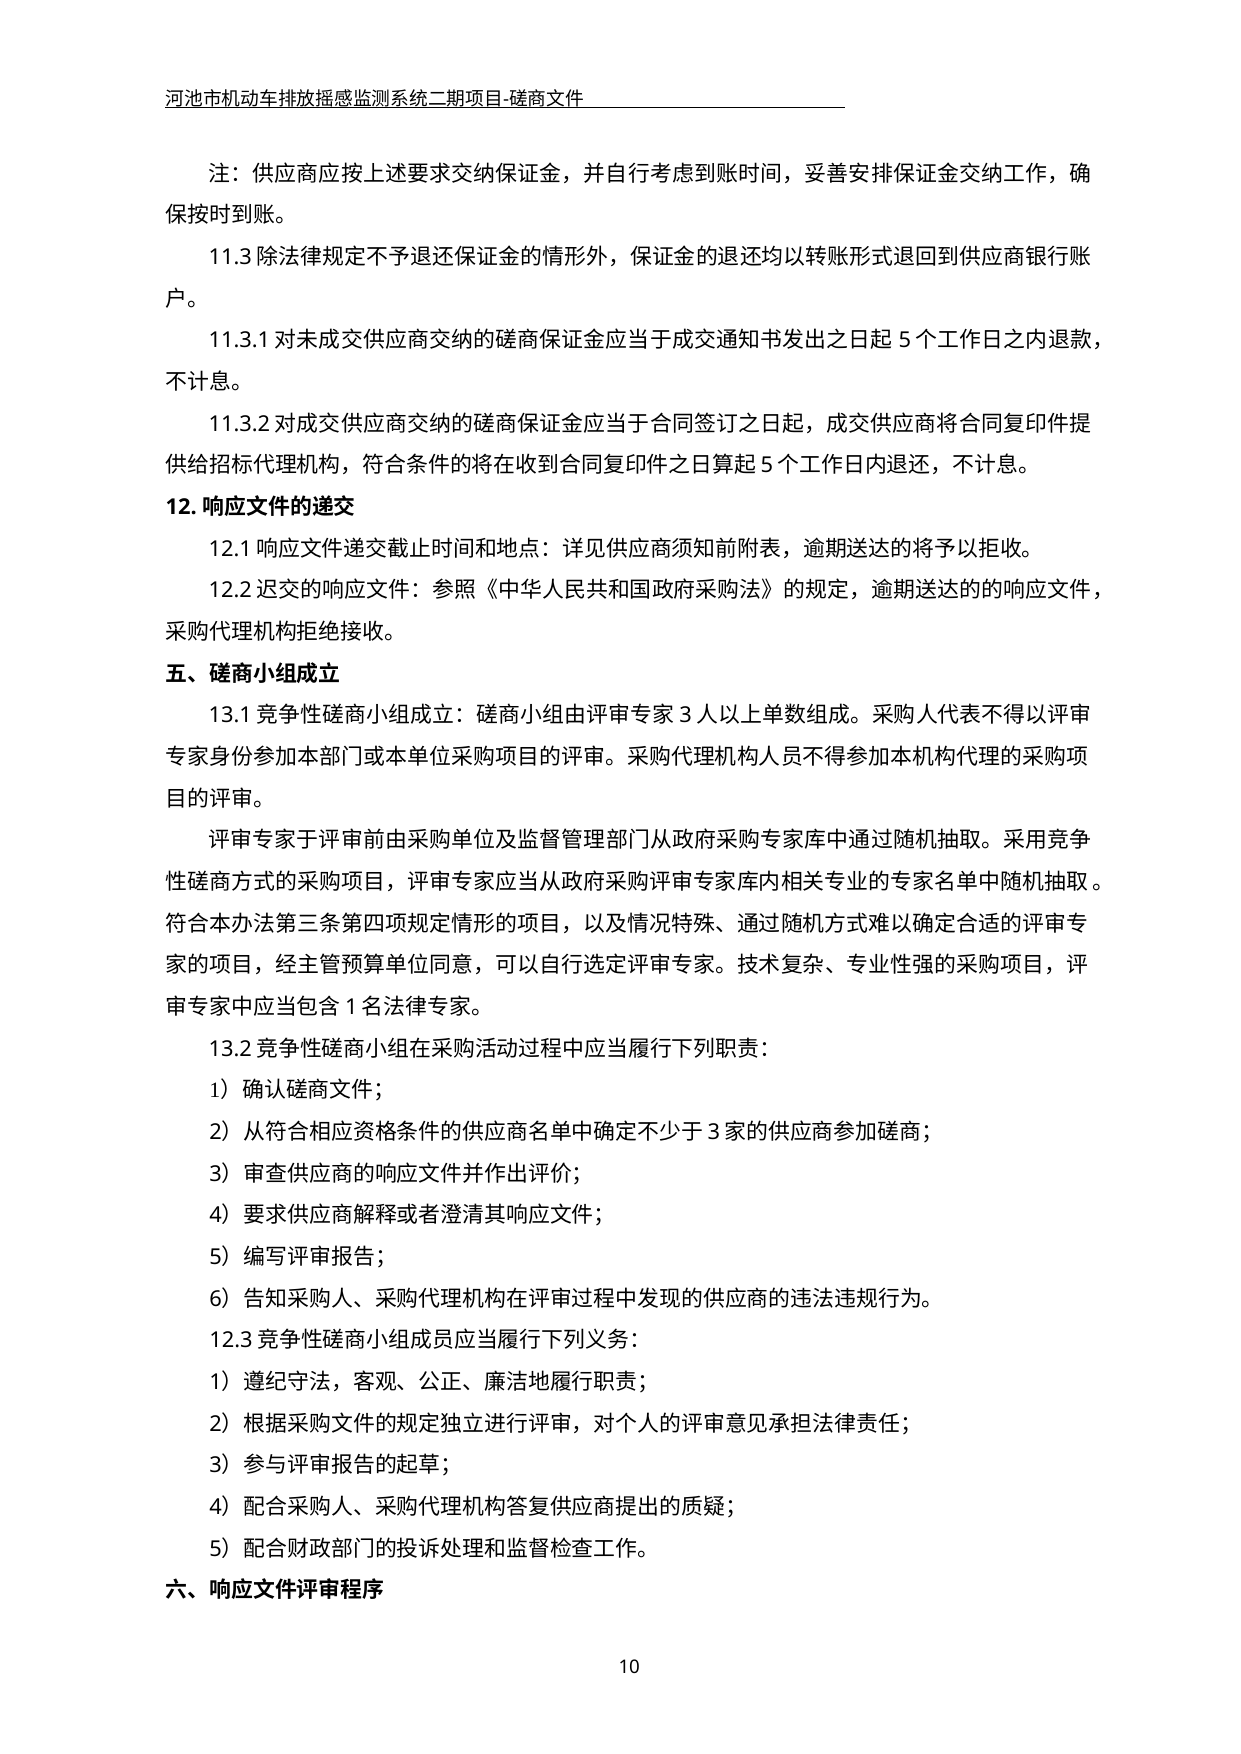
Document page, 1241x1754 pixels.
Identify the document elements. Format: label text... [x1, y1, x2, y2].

text 13.2竞争性磋商小组在采购活动过程中应当履行下列职责： [165, 1023, 1092, 1064]
text 12. 响应文件的递交 [165, 481, 1092, 523]
text 评审专家于评审前由采购单位及监督管理部门从政府采购专家库中通过随机抽取。采用竞争性磋商方式的采购项目，评审专家应当从政府采购评审专家库内相关专业的专家名单中随机抽取。符合本办法第三条第四项规定情形的项目，以及情况特殊、通过随机方式难以确定合适的评审专家的项目，经主管预算单位同意，可以自行选定评审专家。技术复杂、专业性强的采购项目，评审专家中应当包含1名法律专家。 [165, 814, 1092, 1023]
text 4）要求供应商解释或者澄清其响应文件； [209, 1189, 1092, 1231]
text 12.3竞争性磋商小组成员应当履行下列义务： [209, 1314, 1092, 1356]
text 4）配合采购人、采购代理机构答复供应商提出的质疑； [209, 1481, 1092, 1523]
text 2）从符合相应资格条件的供应商名单中确定不少于3家的供应商参加磋商； [209, 1106, 1092, 1148]
text 12.1响应文件递交截止时间和地点：详见供应商须知前附表，逾期送达的将予以拒收。 [165, 523, 1092, 564]
text 11.3除法律规定不予退还保证金的情形外，保证金的退还均以转账形式退回到供应商银行账户。 [165, 231, 1092, 314]
text 五、磋商小组成立 [165, 648, 1092, 689]
text 1）遵纪守法，客观、公正、廉洁地履行职责； [209, 1356, 1092, 1398]
text 2）根据采购文件的规定独立进行评审，对个人的评审意见承担法律责任； [209, 1398, 1092, 1439]
text 六、响应文件评审程序 [165, 1564, 1092, 1606]
text 3）审查供应商的响应文件并作出评价； [209, 1148, 1092, 1189]
text 11.3.2对成交供应商交纳的磋商保证金应当于合同签订之日起，成交供应商将合同复印件提供给招标代理机构，符合条件的将在收到合同复印件之日算起5个工作日内退还，不计息。 [165, 398, 1092, 481]
text 11.3.1对未成交供应商交纳的磋商保证金应当于成交通知书发出之日起5个工作日之内退款，不计息。 [165, 314, 1092, 398]
text 5）编写评审报告； [209, 1231, 1092, 1273]
text 13.1竞争性磋商小组成立：磋商小组由评审专家3人以上单数组成。采购人代表不得以评审专家身份参加本部门或本单位采购项目的评审。采购代理机构人员不得参加本机构代理的采购项目的评审。 [165, 689, 1092, 814]
text 注：供应商应按上述要求交纳保证金，并自行考虑到账时间，妥善安排保证金交纳工作，确保按时到账。 [165, 148, 1092, 231]
text 12.2迟交的响应文件：参照《中华人民共和国政府采购法》的规定，逾期送达的的响应文件，采购代理机构拒绝接收。 [165, 564, 1092, 648]
text 5）配合财政部门的投诉处理和监督检查工作。 [209, 1523, 1092, 1564]
text 6）告知采购人、采购代理机构在评审过程中发现的供应商的违法违规行为。 [209, 1273, 1092, 1314]
text 3）参与评审报告的起草； [209, 1439, 1092, 1481]
text 1）确认磋商文件； [209, 1064, 1092, 1106]
